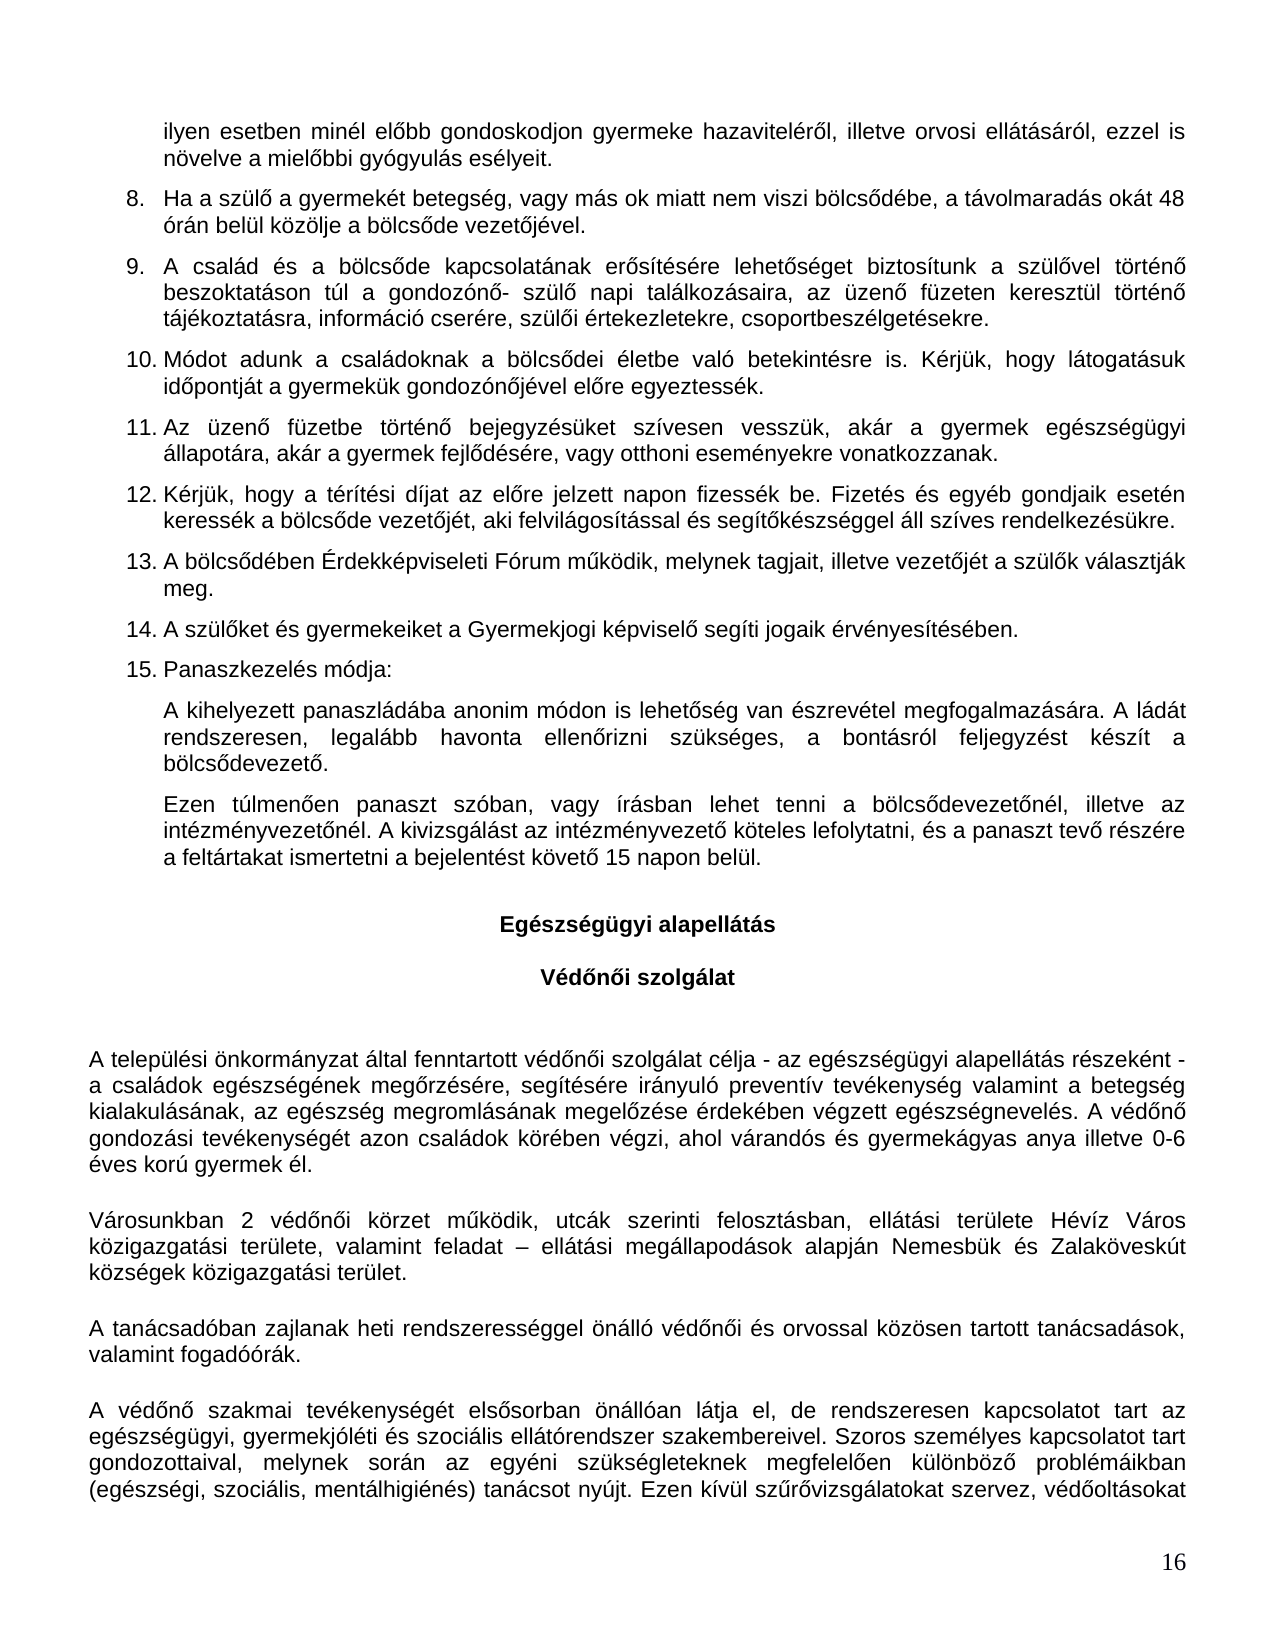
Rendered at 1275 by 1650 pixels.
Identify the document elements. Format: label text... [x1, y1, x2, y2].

list Panaszkezelés módja: [126, 656, 1186, 683]
text Ezen túlmenően panaszt szóban, vagy írásban lehet tenni a bölcsődevezetőnél, illetve az intézményvezetőnél. A kivizsgálást az intézményvezető köteles lefolytatni, és a panaszt tevő részére a feltártakat ismertetni a bejelentést követő 15 napon belül. [163, 791, 1186, 870]
text Védőnői szolgálat [89, 964, 1186, 990]
list A szülőket és gyermekeiket a Gyermekjogi képviselő segíti jogaik érvényesítésében. [126, 616, 1186, 642]
list A család és a bölcsőde kapcsolatának erősítésére lehetőséget biztosítunk a szülővel történő beszoktatáson túl a gondozónő- szülő napi találkozásaira, az üzenő füzeten keresztül történő tájékoztatásra, információ cserére, szülői értekezletekre, csoportbeszélgetésekre. [126, 253, 1186, 332]
list Módot adunk a családoknak a bölcsődei életbe való betekintésre is. Kérjük, hogy látogatásuk időpontját a gyermekük gondozónőjével előre egyeztessék. [126, 346, 1186, 399]
text Városunkban 2 védőnői körzet működik, utcák szerinti felosztásban, ellátási területe Hévíz Város közigazgatási területe, valamint feladat – ellátási megállapodások alapján Nemesbük és Zalaköveskút községek közigazgatási terület. [89, 1207, 1186, 1286]
list Kérjük, hogy a térítési díjat az előre jelzett napon fizessék be. Fizetés és egyéb gondjaik esetén keressék a bölcsőde vezetőjét, aki felvilágosítással és segítőkészséggel áll szíves rendelkezésükre. [126, 481, 1186, 534]
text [89, 1397, 1186, 1502]
text A kihelyezett panaszládába anonim módon is lehetőség van észrevétel megfogalmazására. A ládát rendszeresen, legalább havonta ellenőrizni szükséges, a bontásról feljegyzést készít a bölcsődevezető. [163, 697, 1186, 776]
text Egészségügyi alapellátás [89, 911, 1186, 937]
list Ha a szülő a gyermekét betegség, vagy más ok miatt nem viszi bölcsődébe, a távolmaradás okát 48 órán belül közölje a bölcsőde vezetőjével. [126, 185, 1186, 238]
list Az üzenő füzetbe történő bejegyzésüket szívesen vesszük, akár a gyermek egészségügyi állapotára, akár a gyermek fejlődésére, vagy otthoni eseményekre vonatkozzanak. [126, 414, 1186, 466]
text A települési önkormányzat által fenntartott védőnői szolgálat célja - az egészségügyi alapellátás részeként - a családok egészségének megőrzésére, segítésére irányuló preventív tevékenység valamint a betegség kialakulásának, az egészség megromlásának megelőzése érdekében végzett egészségnevelés. A védőnő gondozási tevékenységét azon családok körében végzi, ahol várandós és gyermekágyas anya illetve 0-6 éves korú gyermek él. [89, 1046, 1186, 1177]
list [126, 118, 1186, 171]
text A tanácsadóban zajlanak heti rendszerességgel önálló védőnői és orvossal közösen tartott tanácsadások, valamint fogadóórák. [89, 1315, 1186, 1367]
list A bölcsődében Érdekképviseleti Fórum működik, melynek tagjait, illetve vezetőjét a szülők választják meg. [126, 548, 1186, 601]
